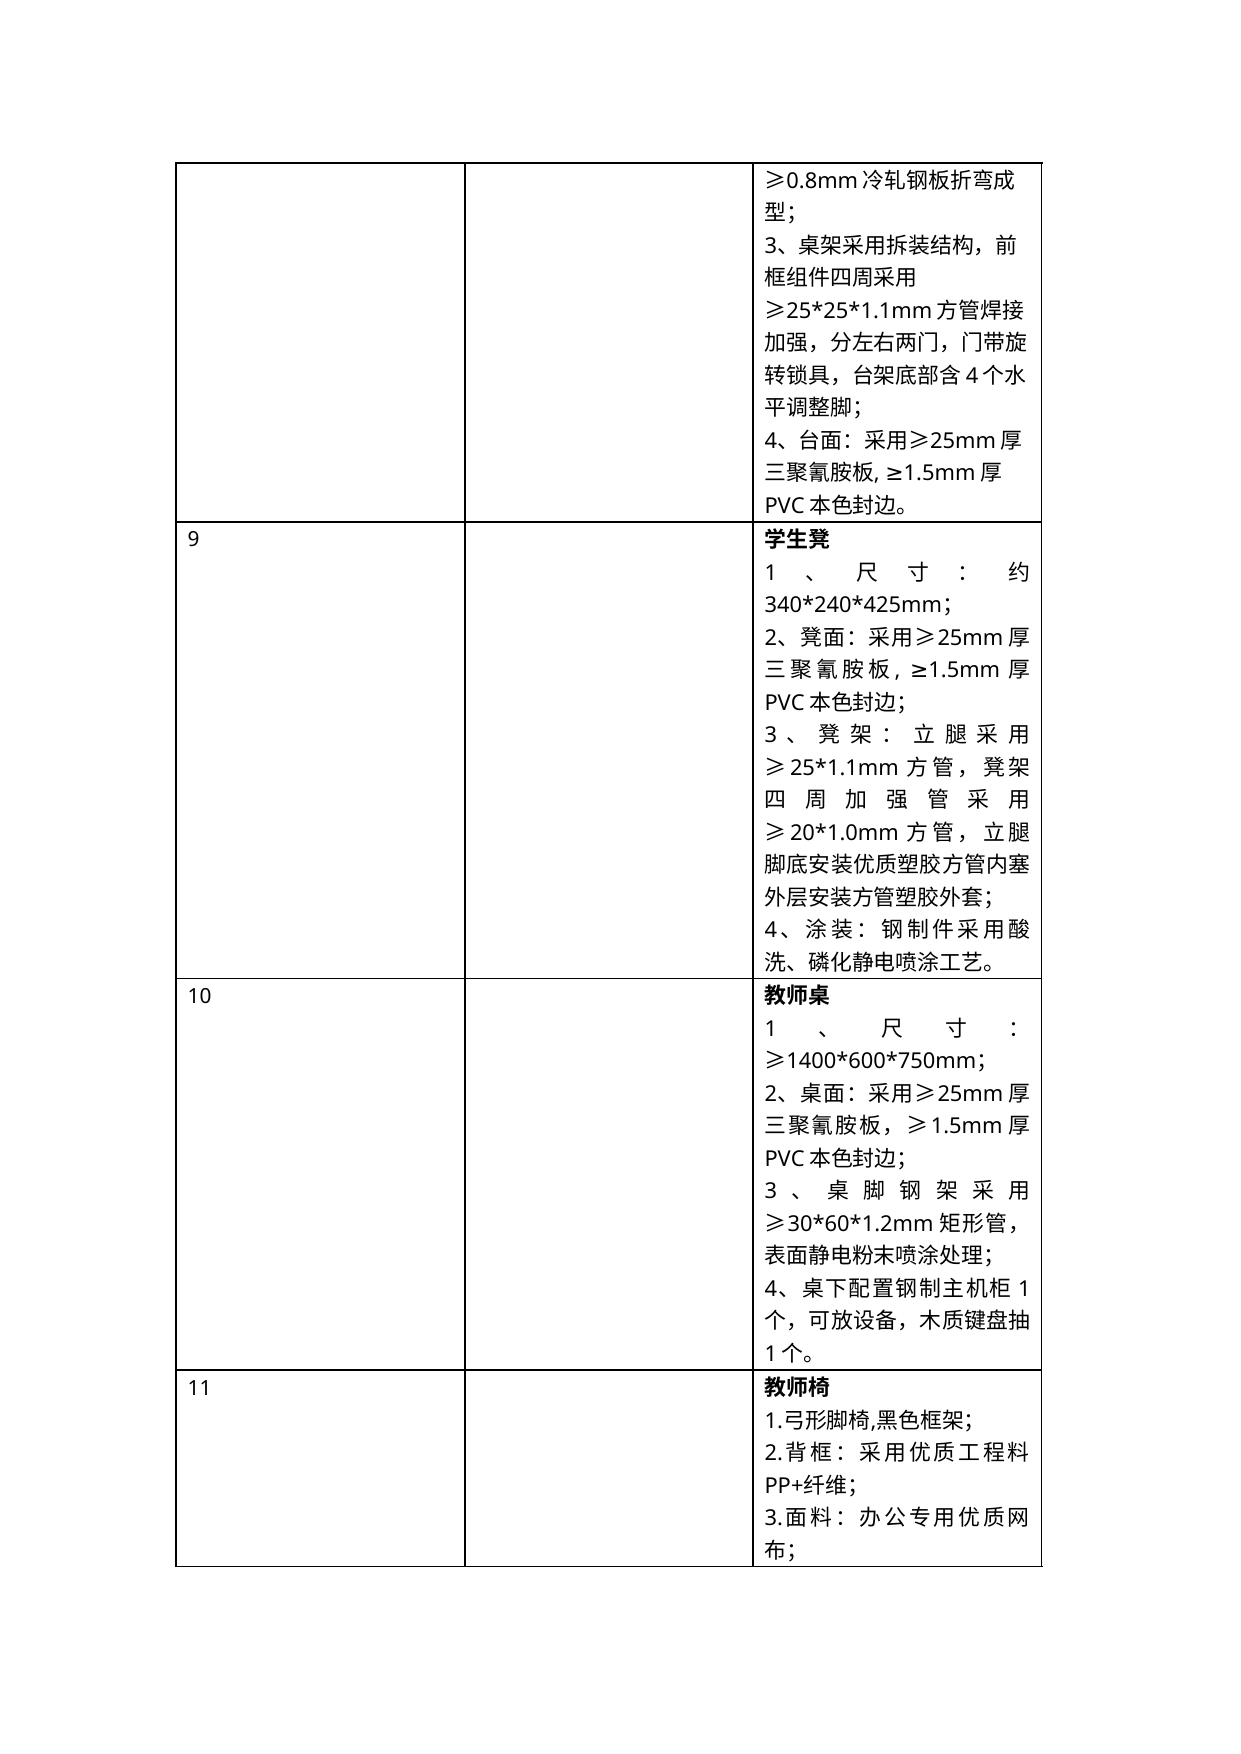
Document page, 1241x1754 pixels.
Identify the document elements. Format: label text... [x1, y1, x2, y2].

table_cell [754, 164, 1041, 521]
table_cell 学生凳 1、尺寸：约340*240*425mm； 2、凳面：采用≥25mm厚三聚氰胺板, ≥1.5mm厚PVC本色封边； 3、凳架：立腿采用≥25*1.1mm方管，凳架四周加强管采用≥20*1.0mm方管，立腿脚底安装优质塑胶方管内塞外层安装方管塑胶外套； 4、涂装：钢制件采用酸洗、磷化静电喷涂工艺。 [754, 523, 1041, 978]
table_cell [466, 979, 752, 1369]
table_cell 9 [177, 523, 464, 978]
table_cell 10 [177, 979, 464, 1369]
table_cell 8 [177, 164, 464, 521]
table_cell 教师桌 1、尺寸：≥1400*600*750mm； 2、桌面：采用≥25mm厚三聚氰胺板，≥1.5mm厚PVC本色封边； 3、桌脚钢架采用≥30*60*1.2mm矩形管，表面静电粉末喷涂处理； 4、桌下配置钢制主机柜1个，可放设备，木质键盘抽1个。 [754, 979, 1041, 1369]
table_cell [466, 164, 752, 521]
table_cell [754, 1371, 1041, 1566]
table_cell [466, 523, 752, 978]
table_cell 11 [177, 1371, 464, 1566]
table_cell [466, 1371, 752, 1566]
